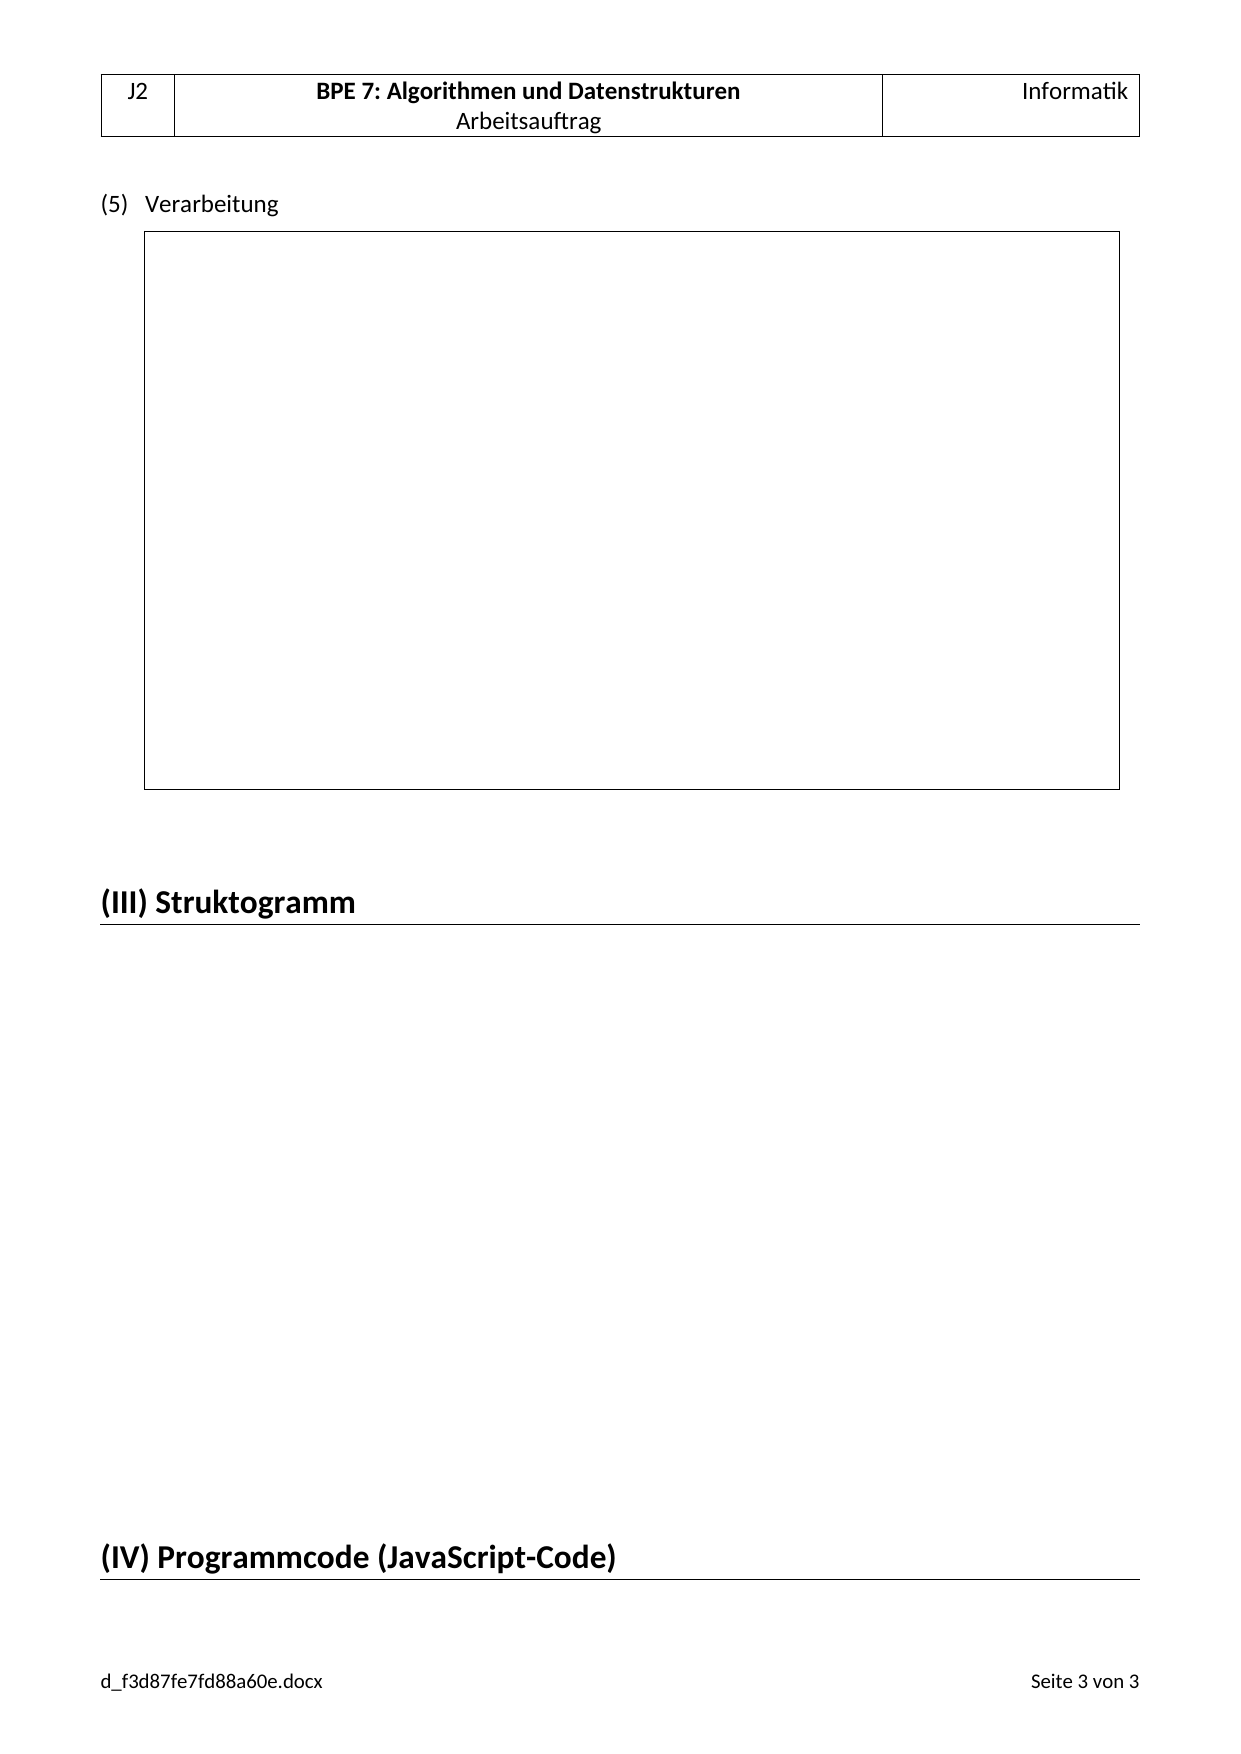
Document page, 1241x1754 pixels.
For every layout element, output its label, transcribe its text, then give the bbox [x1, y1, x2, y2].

text (IV) Programmcode (JavaScript-Code) [100, 1536, 1140, 1579]
text (III) Struktogramm [100, 882, 1140, 924]
list Verarbeitung [100, 188, 1140, 218]
table_header [145, 232, 1119, 789]
